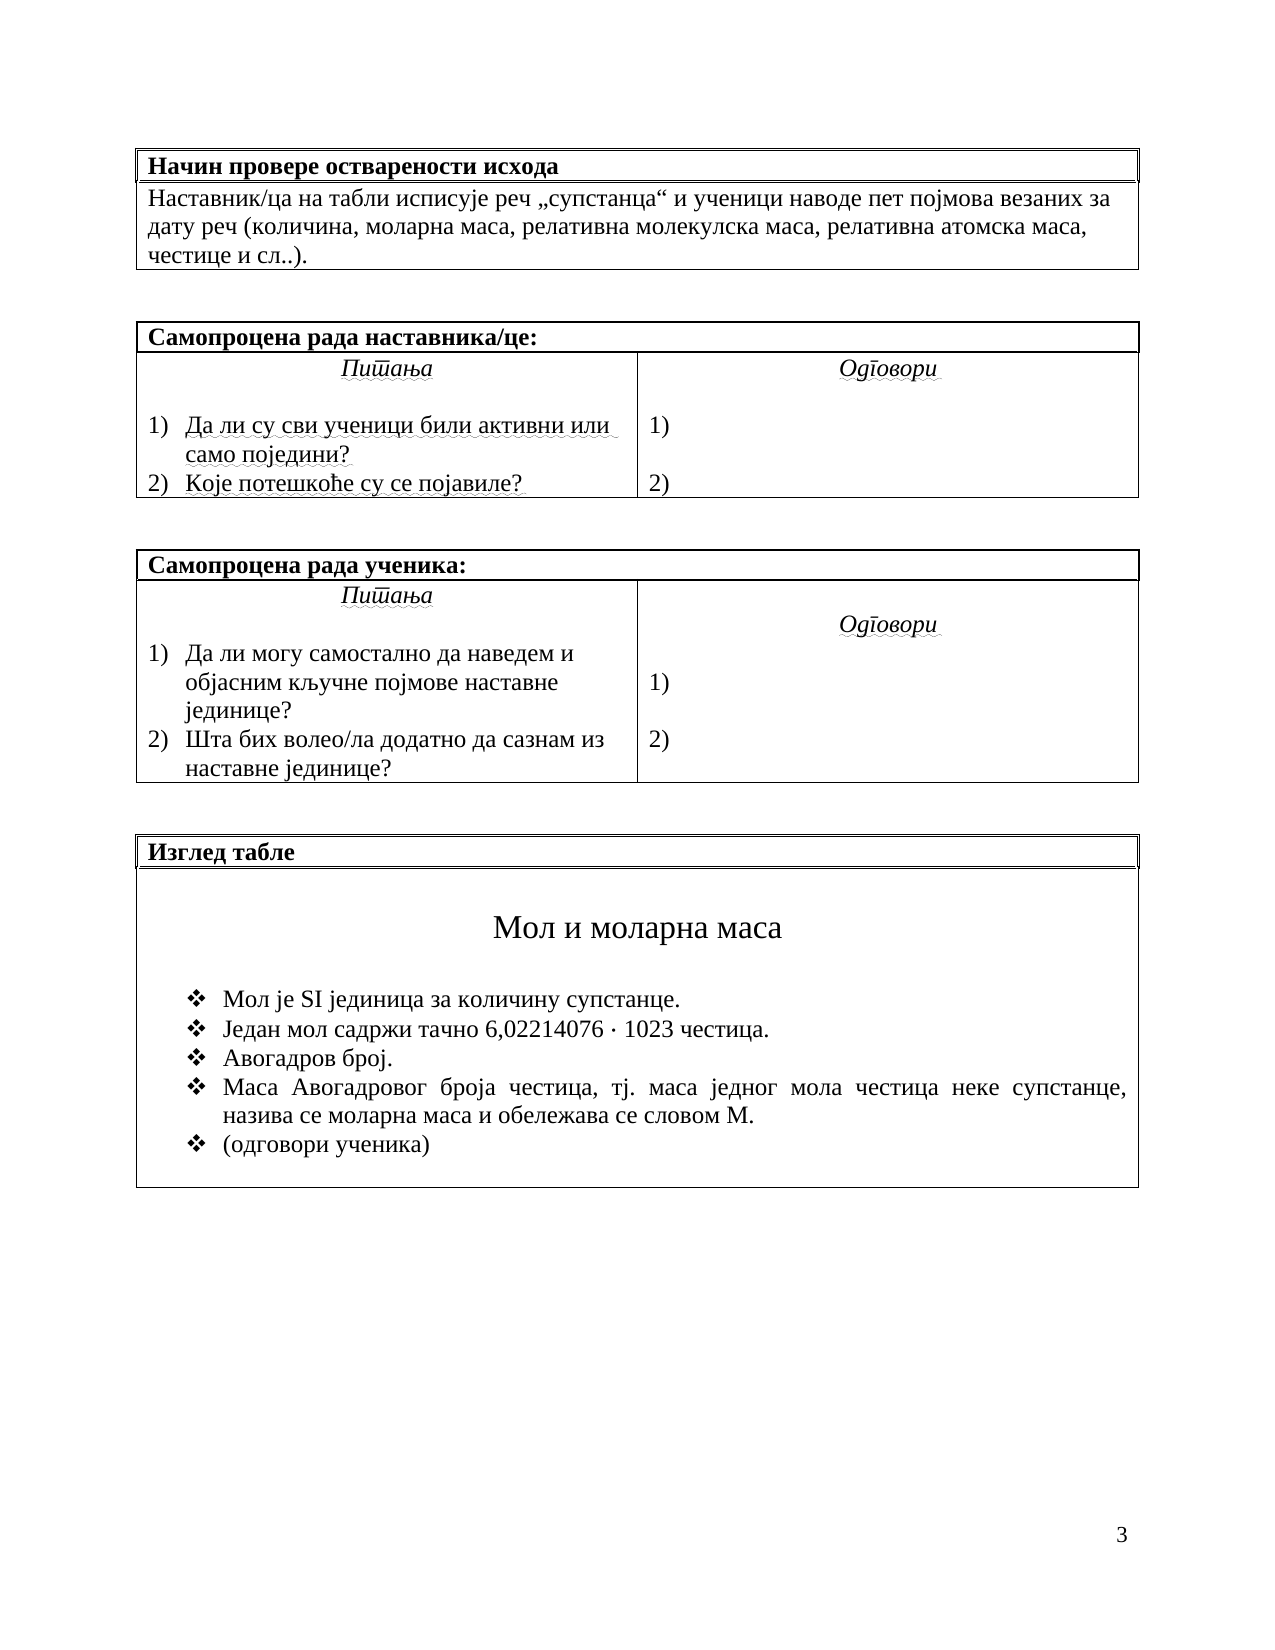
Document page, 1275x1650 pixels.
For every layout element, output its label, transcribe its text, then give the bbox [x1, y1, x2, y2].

table_cell Наставник/ца на табли исписује реч „супстанца“ и ученици наводе пет појмова везаних за дату реч (количина, моларна маса, релативна молекулска маса, релативна атомска маса, честице и сл..). [137, 180, 1138, 269]
table_header Самопроцена рада наставника/це: [138, 323, 1138, 351]
table_cell Питања Да ли могу самостално да наведем и објасним кључне појмове наставне јединице? Шта бих волео/ла додатно да сазнам из наставне јединице? [137, 581, 637, 782]
table_header Самопроцена рада ученика: [138, 551, 1138, 579]
table_cell Питања Да ли су сви ученици били активни или само поједини? Које потешкоће су се појавиле? [137, 353, 637, 497]
table_header Изглед табле [138, 837, 1137, 866]
table_cell Одговори 1) 2) [638, 581, 1138, 782]
table_cell Мол и моларна маса Мол је SI јединица за количину супстанце. Један мол садржи тачно 6,02214076 ⋅ 1023 честица. Авогадров број. Маса Авогадровог броја честица, тј. маса једног мола честица неке супстанце, назива се моларна маса и обележава се словом М. (одговори ученика) [137, 866, 1138, 1187]
table_header Начин провере остварености исхода [138, 151, 1137, 179]
table_cell Одговори 1) 2) [638, 353, 1138, 497]
